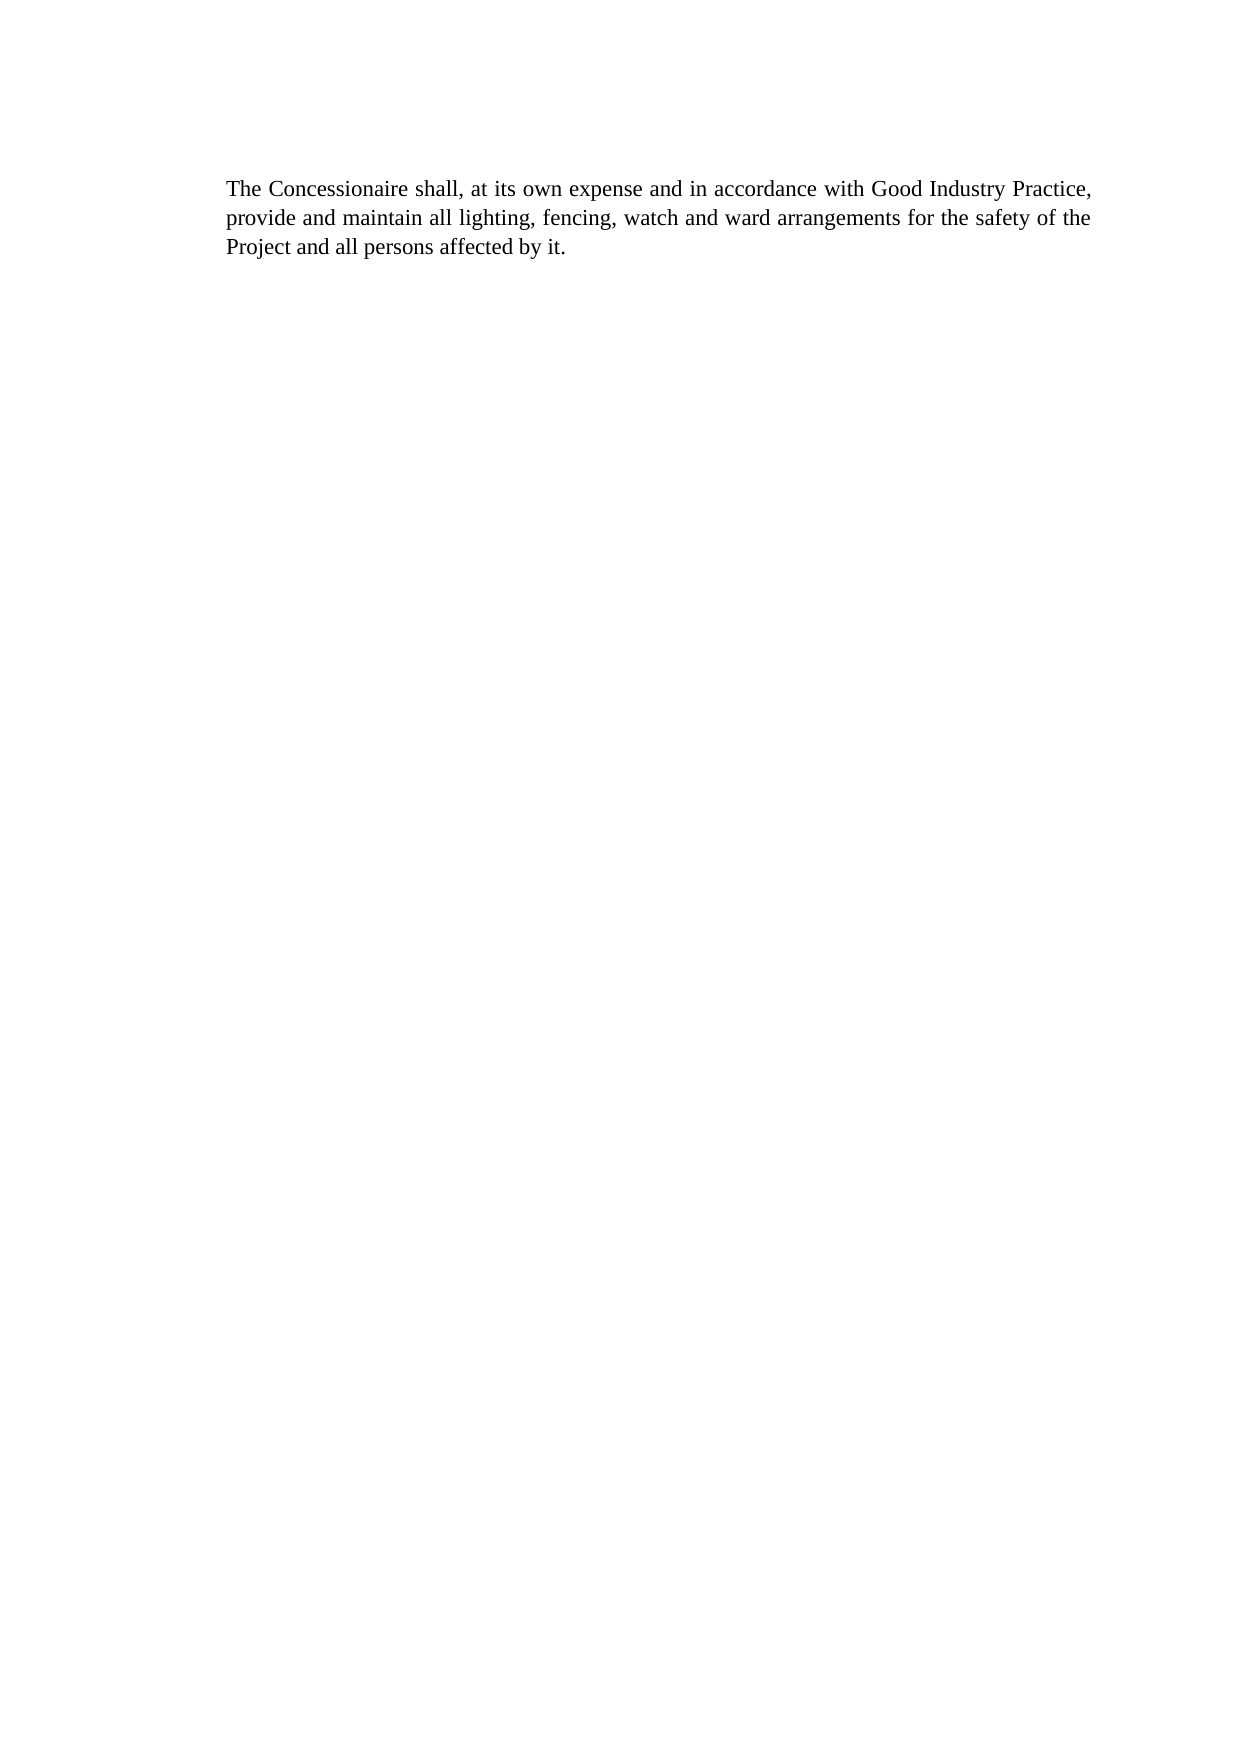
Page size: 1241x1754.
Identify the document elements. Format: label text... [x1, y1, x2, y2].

text The Concessionaire shall, at its own expense and in accordance with Good Industry Practice, provide and maintain all lighting, fencing, watch and ward arrangements for the safety of the Project and all persons affected by it. [226, 175, 1093, 259]
